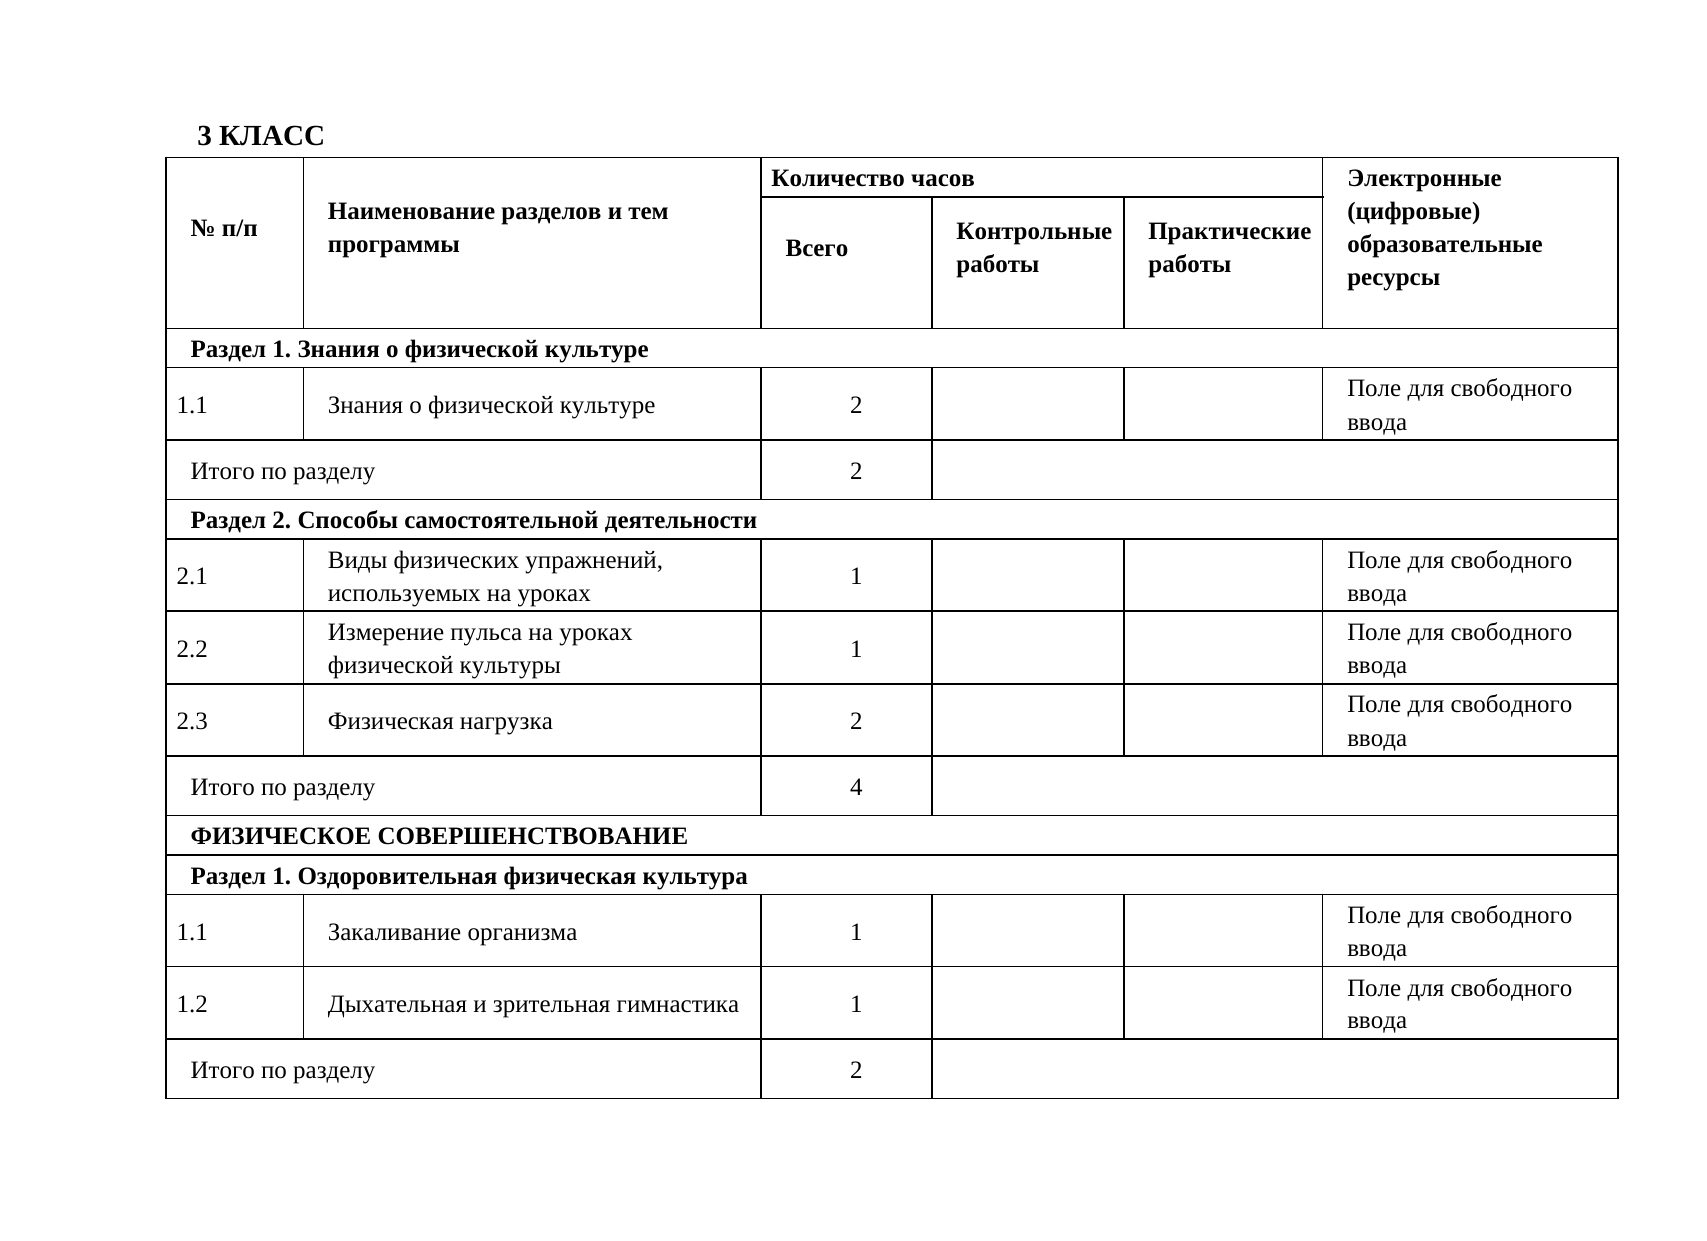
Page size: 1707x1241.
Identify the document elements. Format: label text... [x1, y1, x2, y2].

table_cell 1.1 [167, 895, 303, 966]
table_cell Закаливание организма [304, 895, 760, 966]
table_cell [1125, 540, 1322, 610]
table_cell [1125, 368, 1322, 439]
table_cell Итого по разделу [167, 757, 760, 815]
table_cell [933, 1040, 1617, 1098]
table_cell 2.1 [167, 540, 303, 610]
table_cell 1 [762, 967, 931, 1038]
table_cell Поле для свободного ввода [1323, 540, 1617, 610]
table_cell Виды физических упражнений, используемых на уроках [304, 540, 760, 610]
table_cell 2 [762, 1040, 931, 1098]
table_cell Поле для свободного ввода [1323, 368, 1617, 439]
table_cell [933, 612, 1123, 683]
table_cell [1125, 612, 1322, 683]
table_cell 1 [762, 612, 931, 683]
table_cell [933, 895, 1123, 966]
table_cell Итого по разделу [167, 441, 760, 499]
table_header № п/п [167, 158, 303, 327]
table_cell Измерение пульса на уроках физической культуры [304, 612, 760, 683]
table_cell 2.3 [167, 685, 303, 755]
table_cell Раздел 2. Способы самостоятельной деятельности [167, 500, 1617, 538]
table_header Электронные (цифровые) образовательные ресурсы [1323, 158, 1617, 327]
table_cell 1 [762, 895, 931, 966]
table_cell [933, 757, 1617, 815]
table_cell Итого по разделу [167, 1040, 760, 1098]
table_cell 1.2 [167, 967, 303, 1038]
table_cell 1 [762, 540, 931, 610]
table_cell [1125, 685, 1322, 755]
table_cell Знания о физической культуре [304, 368, 760, 439]
table_cell 2 [762, 685, 931, 755]
table_cell Всего [762, 198, 931, 327]
table_cell 1.1 [167, 368, 303, 439]
table_cell Дыхательная и зрительная гимнастика [304, 967, 760, 1038]
table_cell Раздел 1. Оздоровительная физическая культура [167, 856, 1617, 893]
table_cell Физическая нагрузка [304, 685, 760, 755]
table_cell [933, 368, 1123, 439]
table_cell 2 [762, 441, 931, 499]
table_cell [1125, 967, 1322, 1038]
table_cell 2.2 [167, 612, 303, 683]
table_cell Поле для свободного ввода [1323, 612, 1617, 683]
table_cell Раздел 1. Знания о физической культуре [167, 329, 1617, 367]
table_cell 4 [762, 757, 931, 815]
table_cell Поле для свободного ввода [1323, 685, 1617, 755]
text 3 КЛАСС [190, 118, 1618, 152]
table_cell [933, 967, 1123, 1038]
table_cell Поле для свободного ввода [1323, 967, 1617, 1038]
table_cell Контрольные работы [933, 198, 1123, 327]
table_cell [933, 441, 1617, 499]
table_cell Поле для свободного ввода [1323, 895, 1617, 966]
table_header Наименование разделов и тем программы [304, 158, 760, 327]
table_cell Практические работы [1125, 198, 1322, 327]
table_header Количество часов [762, 158, 1322, 196]
table_cell [1125, 895, 1322, 966]
table_cell ФИЗИЧЕСКОЕ СОВЕРШЕНСТВОВАНИЕ [167, 816, 1617, 854]
table_cell [933, 685, 1123, 755]
table_cell [933, 540, 1123, 610]
table_cell 2 [762, 368, 931, 439]
